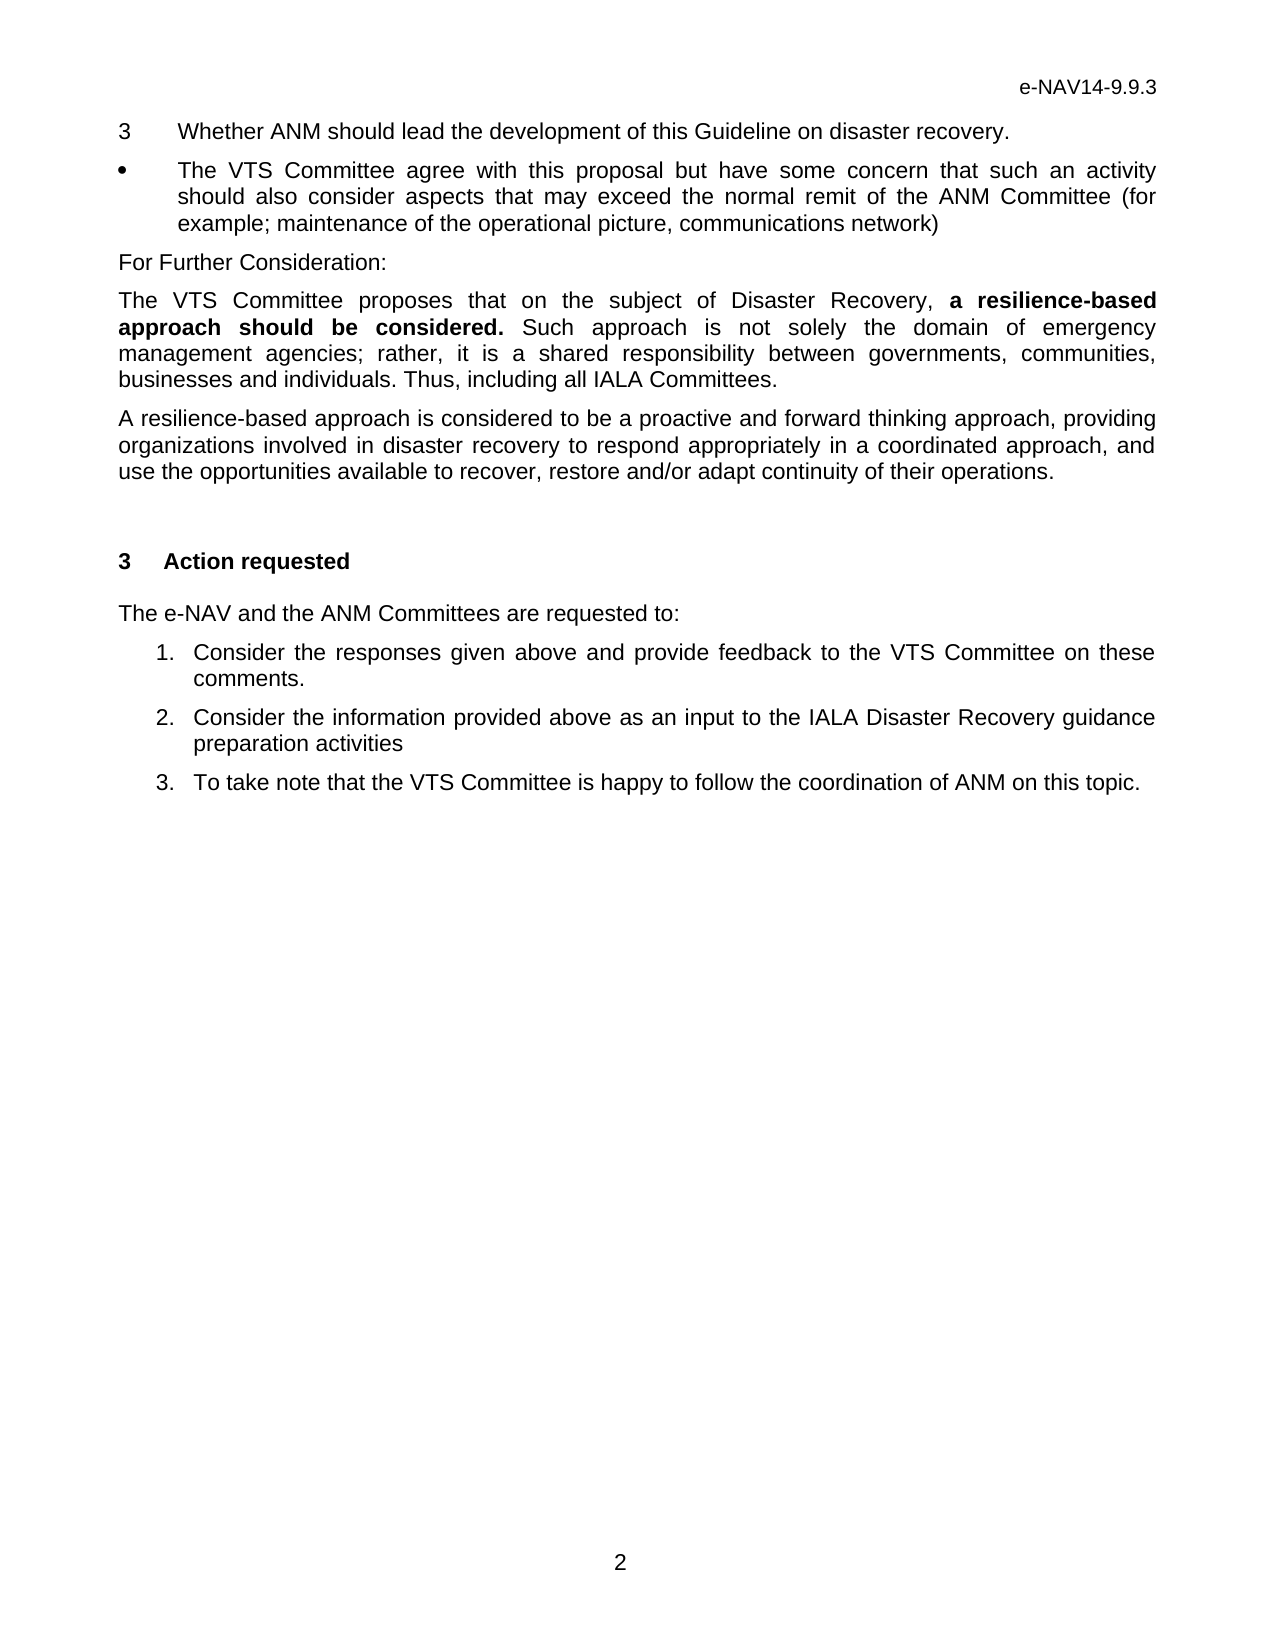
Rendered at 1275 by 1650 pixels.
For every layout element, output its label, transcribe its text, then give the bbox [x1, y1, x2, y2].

subtitle Action requested [118, 548, 1157, 574]
list Whether ANM should lead the development of this Guideline on disaster recovery. [118, 118, 1157, 144]
list The VTS Committee agree with this proposal but have some concern that such an activity should also consider aspects that may exceed the normal remit of the ANM Committee (for example; maintenance of the operational picture, communications network) [118, 157, 1157, 236]
list For Further Consideration: [118, 248, 1157, 275]
text The e-NAV and the ANM Committees are requested to: [118, 599, 1157, 626]
list The VTS Committee proposes that on the subject of Disaster Recovery, a resilience-based approach should be considered. Such approach is not solely the domain of emergency management agencies; rather, it is a shared responsibility between governments, communities, businesses and individuals. Thus, including all IALA Committees. [118, 287, 1157, 393]
list A resilience-based approach is considered to be a proactive and forward thinking approach, providing organizations involved in disaster recovery to respond appropriately in a coordinated approach, and use the opportunities available to recover, restore and/or adapt continuity of their operations. [118, 405, 1157, 484]
list To take note that the VTS Committee is happy to follow the coordination of ANM on this topic. [156, 769, 1157, 795]
list Consider the responses given above and provide feedback to the VTS Committee on these comments. [156, 638, 1157, 691]
list Consider the information provided above as an input to the IALA Disaster Recovery guidance preparation activities [156, 704, 1157, 756]
